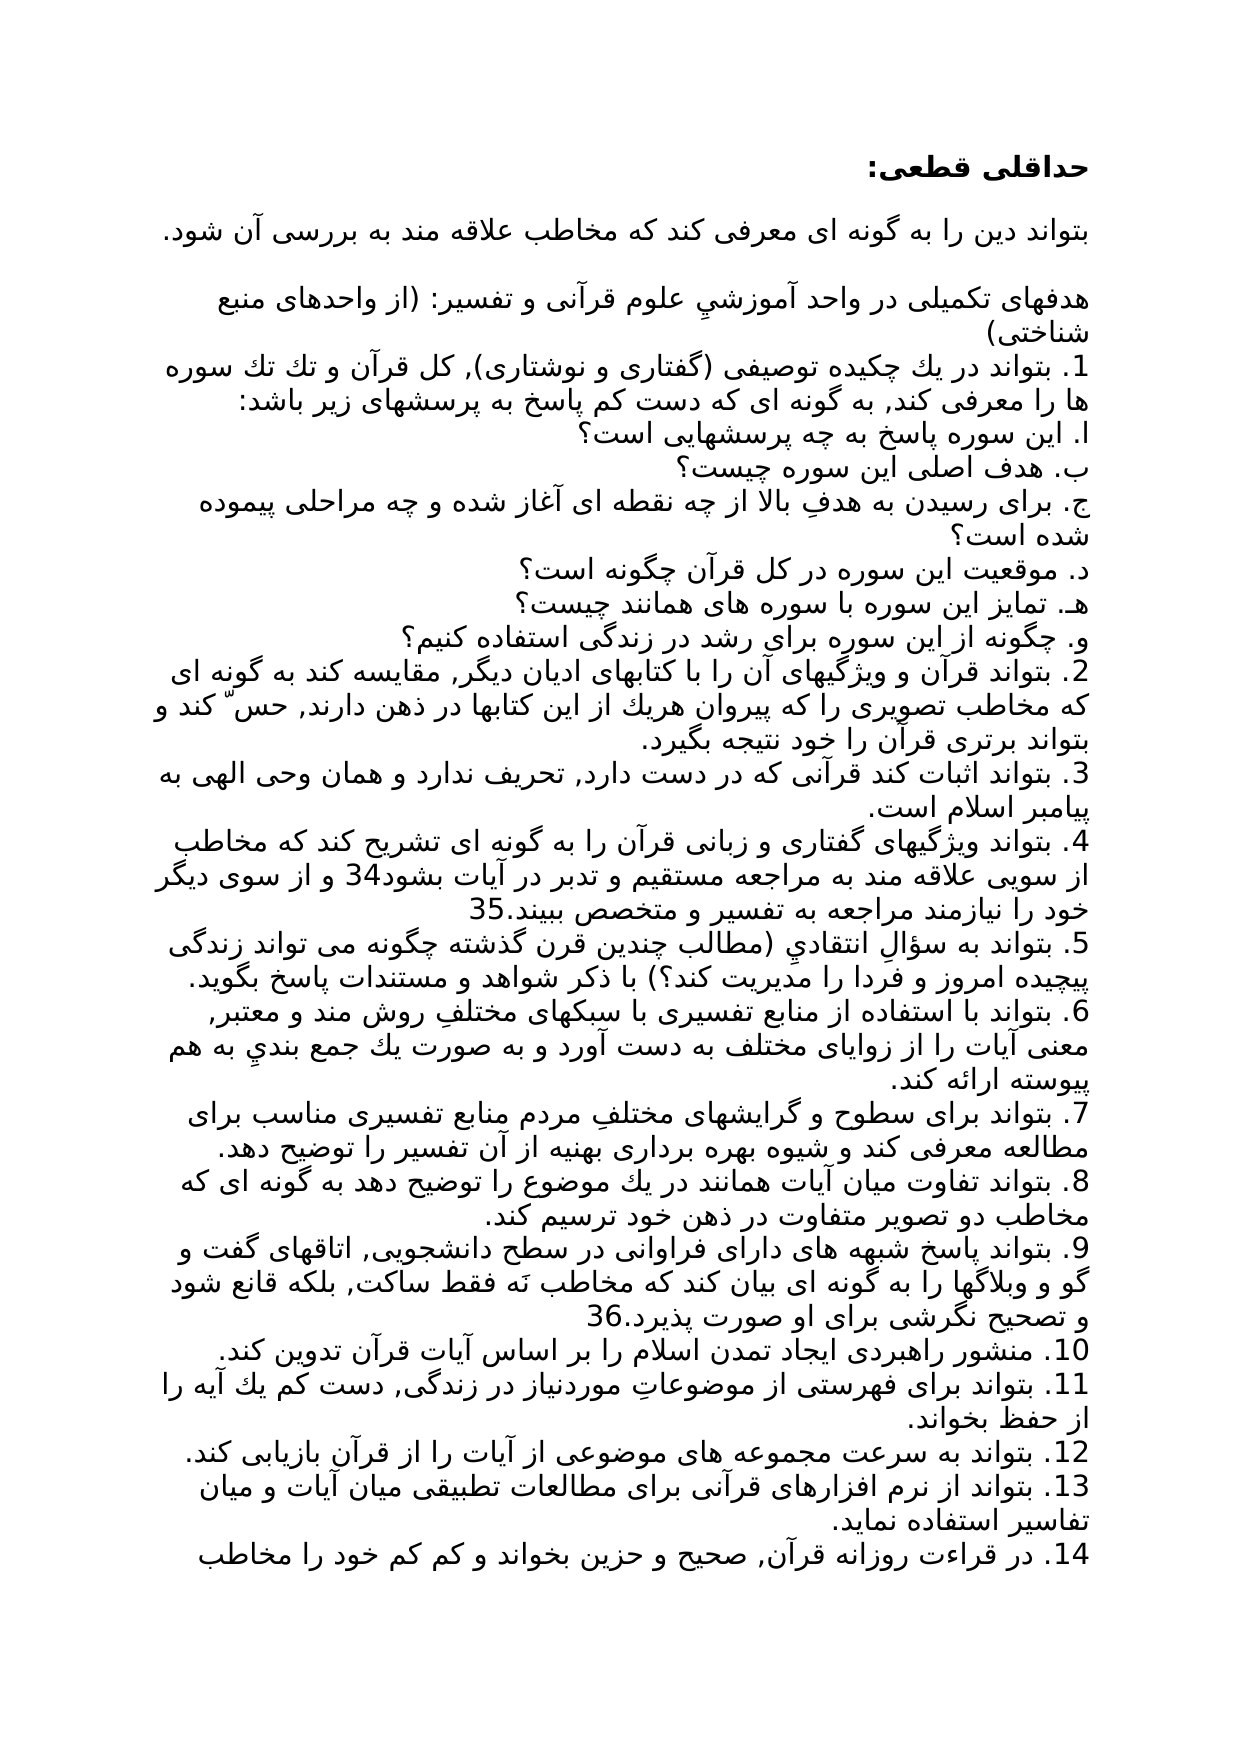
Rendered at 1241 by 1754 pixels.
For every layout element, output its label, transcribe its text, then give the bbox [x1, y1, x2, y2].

subtitle حداقلى قطعى: [150, 150, 1090, 184]
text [150, 213, 1090, 1571]
